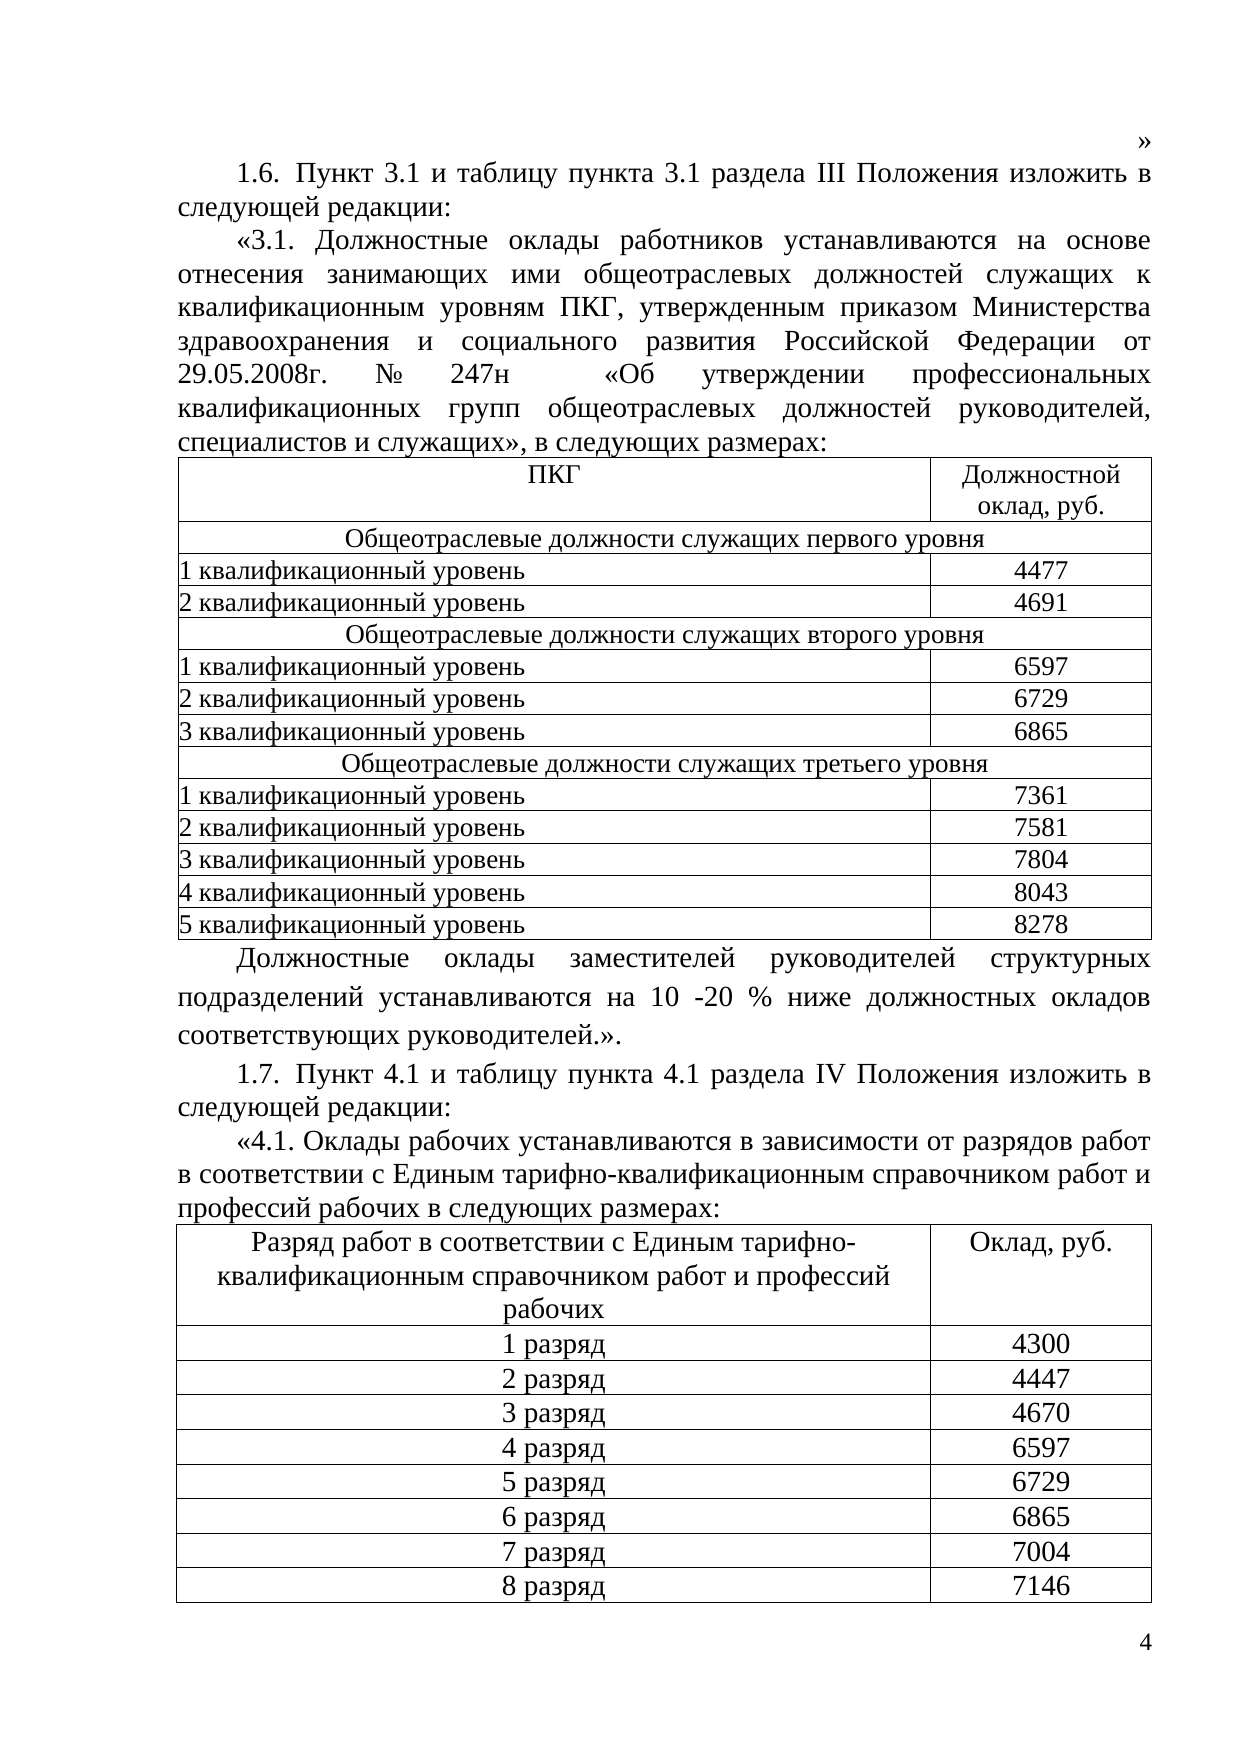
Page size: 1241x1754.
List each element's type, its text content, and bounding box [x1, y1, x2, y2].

table_cell Общеотраслевые должности служащих первого уровня [179, 522, 1151, 553]
table_cell 5 квалификационный уровень [179, 908, 930, 939]
table_cell 4300 [931, 1326, 1151, 1360]
table_cell 5 разряд [177, 1465, 930, 1498]
table_cell Общеотраслевые должности служащих третьего уровня [179, 747, 1151, 778]
table_cell 2 квалификационный уровень [179, 811, 930, 842]
table_cell 1 квалификационный уровень [179, 650, 930, 682]
list » [236, 122, 1152, 155]
table_cell 7 разряд [177, 1534, 930, 1567]
table_cell 6865 [931, 715, 1151, 746]
table_cell 2 квалификационный уровень [179, 683, 930, 714]
table_cell 8043 [931, 876, 1151, 907]
table_cell 2 квалификационный уровень [179, 586, 930, 617]
table_header Оклад, руб. [931, 1225, 1151, 1325]
table_cell 4 квалификационный уровень [179, 876, 930, 907]
table_cell 8278 [931, 908, 1151, 939]
table_cell 4691 [931, 586, 1151, 617]
table_cell 1 разряд [177, 1326, 930, 1360]
table_header Разряд работ в соответствии с Единым тарифно-квалификационным справочником работ и профессий рабочих [177, 1225, 930, 1325]
table_cell 1 квалификационный уровень [179, 554, 930, 585]
table_cell 4 разряд [177, 1430, 930, 1463]
table_cell 4447 [931, 1361, 1151, 1394]
table_header ПКГ [179, 458, 930, 521]
table_cell 3 разряд [177, 1395, 930, 1429]
table_cell 6597 [931, 650, 1151, 682]
table_cell 1 квалификационный уровень [179, 779, 930, 810]
table_cell 4670 [931, 1395, 1151, 1429]
table_cell 7361 [931, 779, 1151, 810]
table_cell 7146 [931, 1568, 1151, 1602]
table_cell 7804 [931, 844, 1151, 875]
table_cell 6 разряд [177, 1499, 930, 1533]
text «3.1. Должностные оклады работников устанавливаются на основе отнесения занимающих ими общеотраслевых должностей служащих к квалификационным уровням ПКГ, утвержденным приказом Министерства здравоохранения и социального развития Российской Федерации от 29.05.2008г. № 247н «Об утверждении профессиональных квалификационных групп общеотраслевых должностей руководителей, специалистов и служащих», в следующих размерах: [177, 222, 1152, 457]
table_cell 8 разряд [177, 1568, 930, 1602]
table_cell 4477 [931, 554, 1151, 585]
table_cell 6865 [931, 1499, 1151, 1533]
table_cell 2 разряд [177, 1361, 930, 1394]
table_cell 7004 [931, 1534, 1151, 1567]
table_cell 3 квалификационный уровень [179, 715, 930, 746]
table_cell 3 квалификационный уровень [179, 844, 930, 875]
table_cell 6729 [931, 683, 1151, 714]
table_header Должностной оклад, руб. [931, 458, 1151, 521]
list «4.1. Оклады рабочих устанавливаются в зависимости от разрядов работ в соответствии с Единым тарифно-квалификационным справочником работ и профессий рабочих в следующих размерах: [177, 1123, 1152, 1223]
list Пункт 3.1 и таблицу пункта 3.1 раздела III Положения изложить в следующей редакции: [177, 155, 1152, 222]
text Должностные оклады заместителей руководителей структурных подразделений устанавливаются на 10 -20 % ниже должностных окладов соответствующих руководителей.». [177, 940, 1152, 1051]
table_cell Общеотраслевые должности служащих второго уровня [179, 618, 1151, 649]
list Пункт 4.1 и таблицу пункта 4.1 раздела IV Положения изложить в следующей редакции: [177, 1056, 1152, 1123]
table_cell 6597 [931, 1430, 1151, 1463]
table_cell 7581 [931, 811, 1151, 842]
table_cell 6729 [931, 1465, 1151, 1498]
